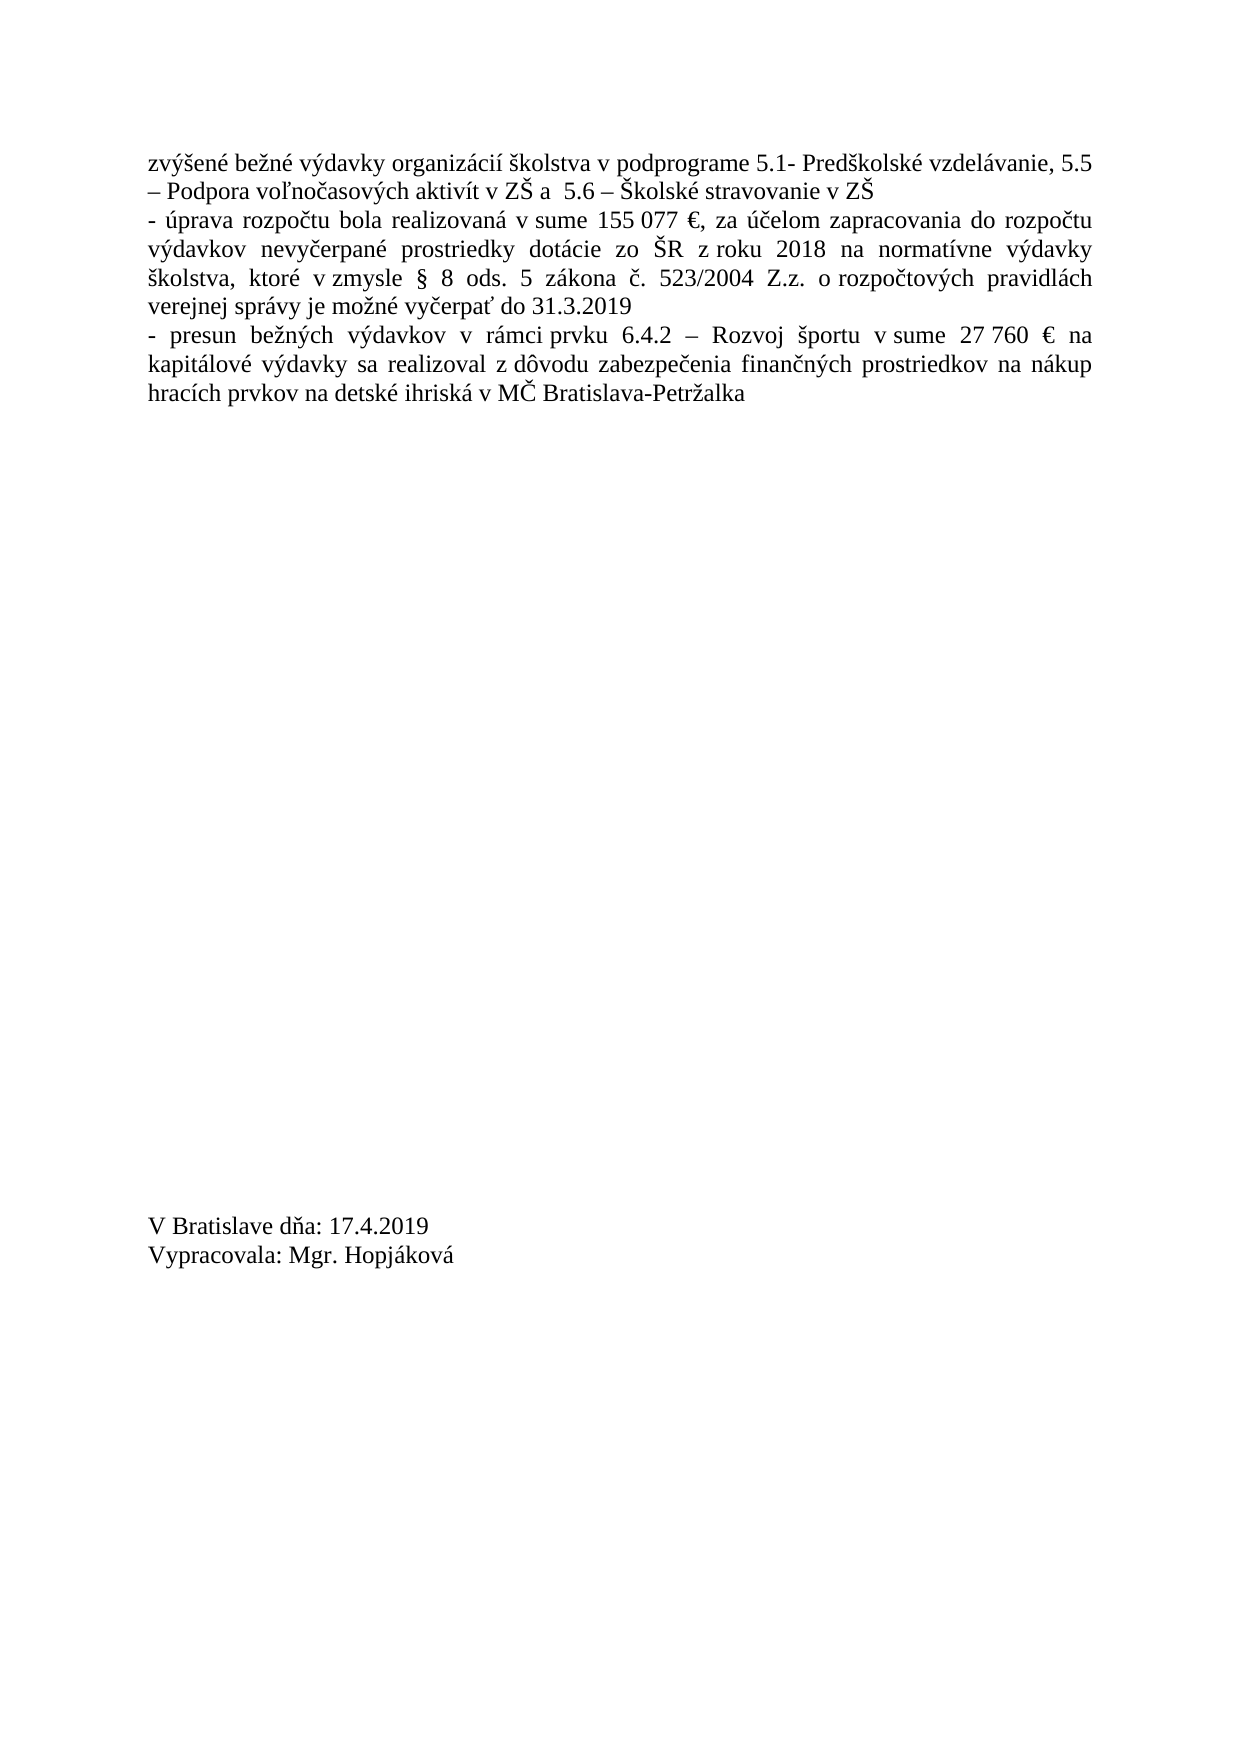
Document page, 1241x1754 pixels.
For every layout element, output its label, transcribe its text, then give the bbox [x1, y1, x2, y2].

text Vypracovala: Mgr. Hopjáková [148, 1240, 1093, 1269]
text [148, 148, 1093, 205]
text - presun bežných výdavkov v rámci prvku 6.4.2 – Rozvoj športu v sume 27 760 € na kapitálové výdavky sa realizoval z dôvodu zabezpečenia finančných prostriedkov na nákup hracích prvkov na detské ihriská v MČ Bratislava-Petržalka [148, 320, 1093, 406]
text V Bratislave dňa: 17.4.2019 [148, 1211, 1093, 1240]
text - úprava rozpočtu bola realizovaná v sume 155 077 €, za účelom zapracovania do rozpočtu výdavkov nevyčerpané prostriedky dotácie zo ŠR z roku 2018 na normatívne výdavky školstva, ktoré v zmysle § 8 ods. 5 zákona č. 523/2004 Z.z. o rozpočtových pravidlách verejnej správy je možné vyčerpať do 31.3.2019 [148, 205, 1093, 320]
